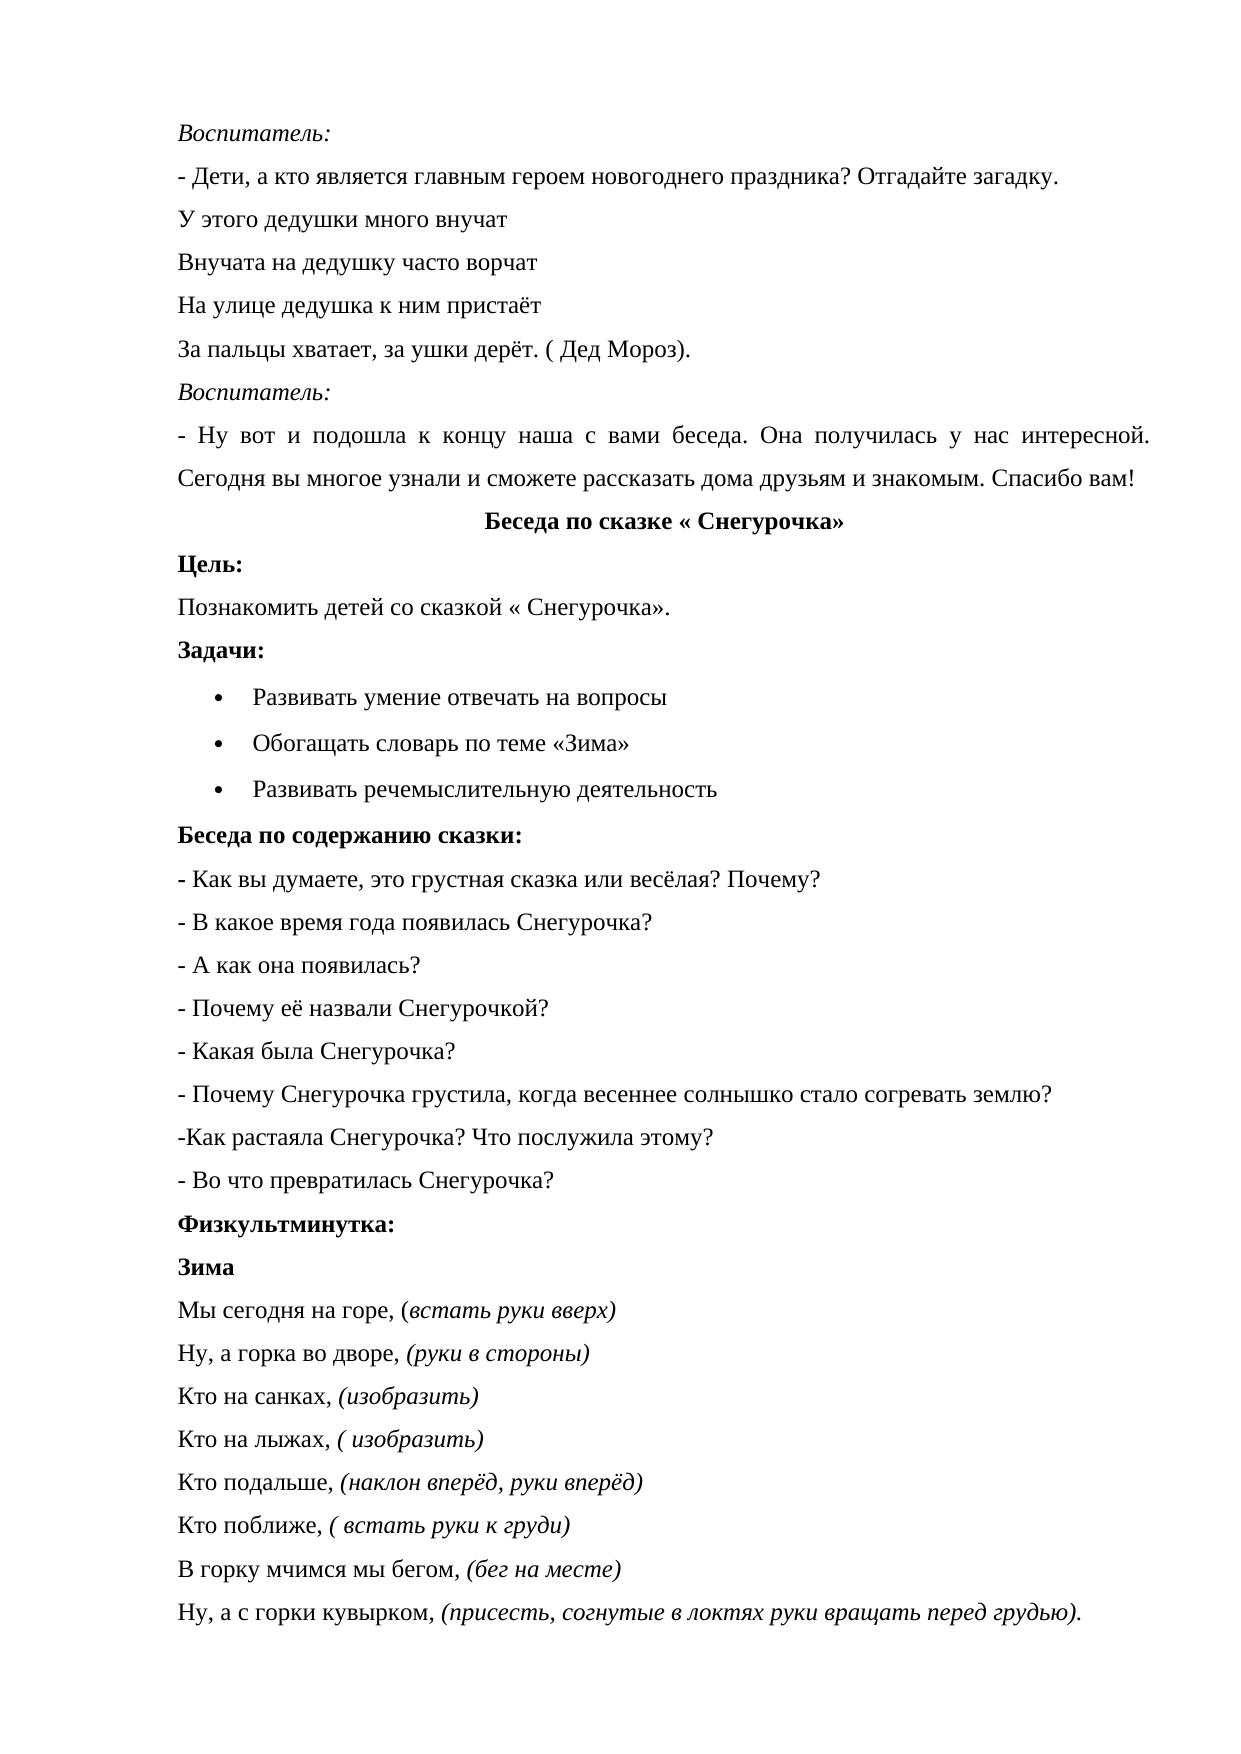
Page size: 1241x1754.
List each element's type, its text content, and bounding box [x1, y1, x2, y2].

text Мы сегодня на горе, (встать руки вверх) [177, 1295, 1152, 1324]
text Воспитатель: [177, 377, 1152, 406]
text - Во что превратилась Снегурочка? [177, 1166, 1152, 1194]
text Беседа по сказке « Снегурочка» [177, 506, 1152, 535]
text Зима [177, 1252, 1152, 1281]
list Развивать умение отвечать на вопросы [215, 682, 1152, 711]
text В горку мчимся мы бегом, (бег на месте) [177, 1554, 1152, 1582]
text У этого дедушки много внучат [177, 204, 1152, 233]
text Беседа по содержанию сказки: [177, 821, 1152, 849]
text Задачи: [177, 636, 1152, 664]
text - Дети, а кто является главным героем новогоднего праздника? Отгадайте загадку. [177, 161, 1152, 190]
text - В какое время года появилась Снегурочка? [177, 907, 1152, 936]
text Воспитатель: [177, 118, 1152, 147]
text Ну, а горка во дворе, (руки в стороны) [177, 1338, 1152, 1367]
text Цель: [177, 549, 1152, 578]
text Кто подальше, (наклон вперёд, руки вперёд) [177, 1467, 1152, 1496]
text Ну, а с горки кувырком, (присесть, согнутые в локтях руки вращать перед грудью). [177, 1597, 1152, 1626]
text Внучата на дедушку часто ворчат [177, 247, 1152, 276]
text -Как растаяла Снегурочка? Что послужила этому? [177, 1122, 1152, 1151]
text - Почему её назвали Снегурочкой? [177, 993, 1152, 1022]
text - Ну вот и подошла к концу наша с вами беседа. Она получилась у нас интересной. Сегодня вы многое узнали и сможете рассказать дома друзьям и знакомым. Спасибо вам! [177, 420, 1152, 492]
text За пальцы хватает, за ушки дерёт. ( Дед Мороз). [177, 334, 1152, 362]
list Обогащать словарь по теме «Зима» [215, 728, 1152, 757]
text Познакомить детей со сказкой « Снегурочка». [177, 592, 1152, 621]
text На улице дедушка к ним пристаёт [177, 291, 1152, 319]
text Кто на лыжах, ( изобразить) [177, 1424, 1152, 1453]
text - Почему Снегурочка грустила, когда весеннее солнышко стало согревать землю? [177, 1079, 1152, 1108]
text Кто поближе, ( встать руки к груди) [177, 1511, 1152, 1539]
text Кто на санках, (изобразить) [177, 1381, 1152, 1410]
list Развивать речемыслительную деятельность [215, 774, 1152, 803]
text - А как она появилась? [177, 950, 1152, 979]
text Физкультминутка: [177, 1209, 1152, 1237]
text - Как вы думаете, это грустная сказка или весёлая? Почему? [177, 864, 1152, 892]
text - Какая была Снегурочка? [177, 1036, 1152, 1065]
